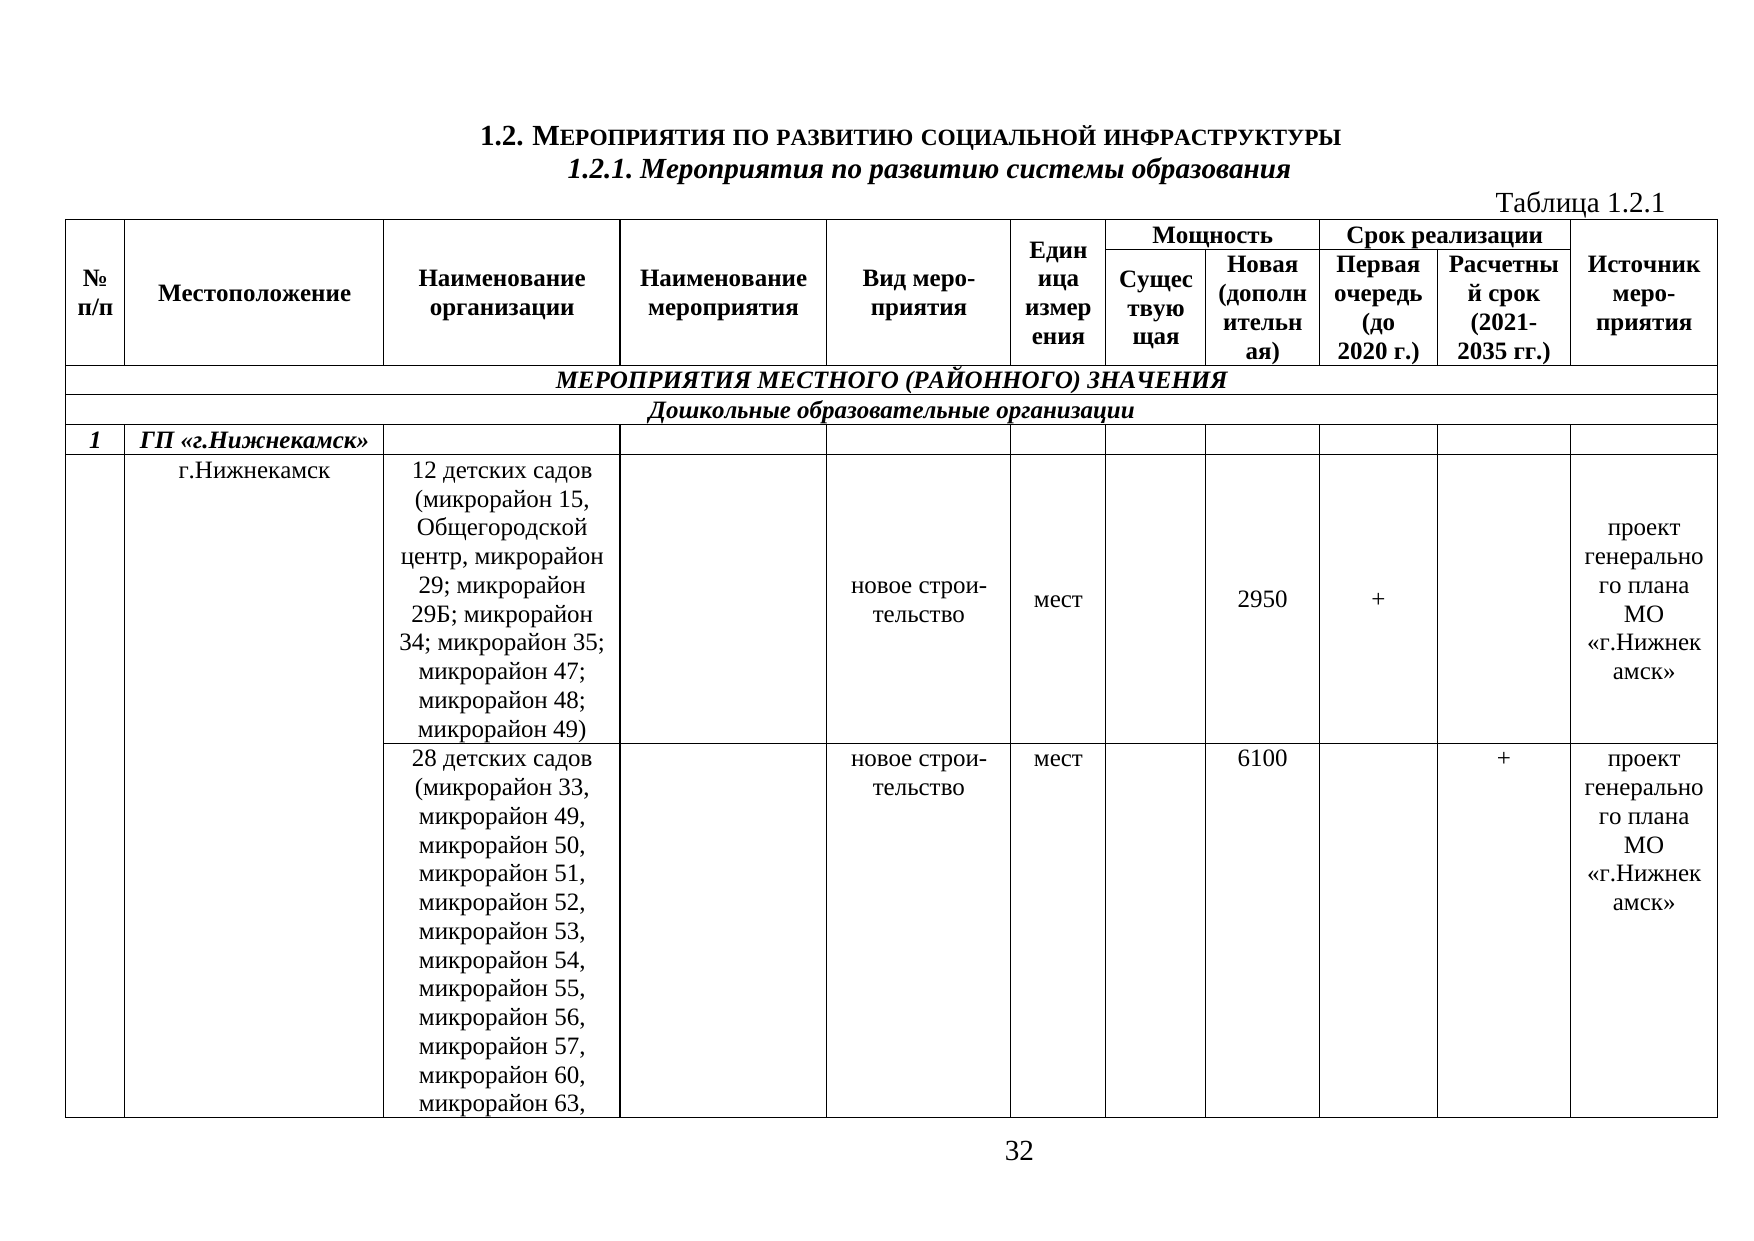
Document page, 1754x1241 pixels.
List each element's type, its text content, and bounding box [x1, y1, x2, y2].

table_cell [1438, 455, 1570, 742]
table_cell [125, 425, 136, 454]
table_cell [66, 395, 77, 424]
table_cell [816, 425, 826, 454]
table_cell проект генерального плана МО «г.Нижнекамск» [1571, 455, 1717, 742]
table_cell 6100 [1206, 744, 1319, 1117]
table_cell [66, 455, 124, 1117]
list Мероприятия по развитию социальной инфраструктуры [156, 118, 1665, 152]
table_cell новое строи-тельство [827, 455, 1010, 742]
table_cell [621, 455, 826, 742]
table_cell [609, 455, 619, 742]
table_header Источник меро-приятия [1571, 220, 1717, 364]
table_cell [1426, 425, 1437, 454]
table_cell [1194, 425, 1205, 454]
table_cell + [1320, 455, 1437, 742]
table_cell [1320, 425, 1330, 454]
table_cell [1320, 744, 1437, 1117]
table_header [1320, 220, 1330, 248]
table_cell мест [1011, 744, 1105, 1117]
table_cell [1438, 425, 1448, 454]
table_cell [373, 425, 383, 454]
table_cell [1206, 425, 1217, 454]
table_header Наименование мероприятия [621, 220, 826, 364]
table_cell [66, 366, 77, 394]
table_cell [1106, 455, 1205, 742]
table_cell мест [1011, 455, 1105, 742]
table_cell [999, 425, 1010, 454]
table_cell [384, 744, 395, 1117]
table_cell [1106, 425, 1117, 454]
table_cell 2950 [1206, 455, 1319, 742]
table_cell [609, 425, 619, 454]
table_cell [1106, 744, 1205, 1117]
table_cell [1559, 425, 1570, 454]
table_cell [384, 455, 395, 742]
table_cell Существующая [1106, 250, 1205, 364]
list Мероприятия по развитию системы образования [193, 152, 1665, 185]
table_cell проект генерального плана МО «г.Нижнекамск» [1571, 744, 1717, 1117]
table_cell [1308, 425, 1319, 454]
table_cell [1094, 425, 1105, 454]
table_cell + [1438, 744, 1570, 1117]
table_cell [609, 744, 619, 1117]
table_cell [621, 425, 631, 454]
table_cell [1571, 425, 1581, 454]
table_cell новое строи-тельство [827, 744, 1010, 1117]
table_cell [621, 744, 826, 1117]
table_cell [827, 425, 838, 454]
list Таблица 1.2.1 [246, 185, 1665, 219]
table_cell г.Нижнекамск [125, 455, 383, 1117]
table_header Наименование организации [384, 220, 619, 364]
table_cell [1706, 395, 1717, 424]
table_cell [1011, 425, 1022, 454]
table_header Местоположение [125, 220, 383, 364]
table_header Вид меро-приятия [827, 220, 1010, 364]
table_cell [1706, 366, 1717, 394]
table_cell [384, 425, 395, 454]
table_cell [1706, 425, 1717, 454]
table_header № п/п [66, 220, 124, 364]
table_header Единица измерения [1011, 220, 1105, 364]
